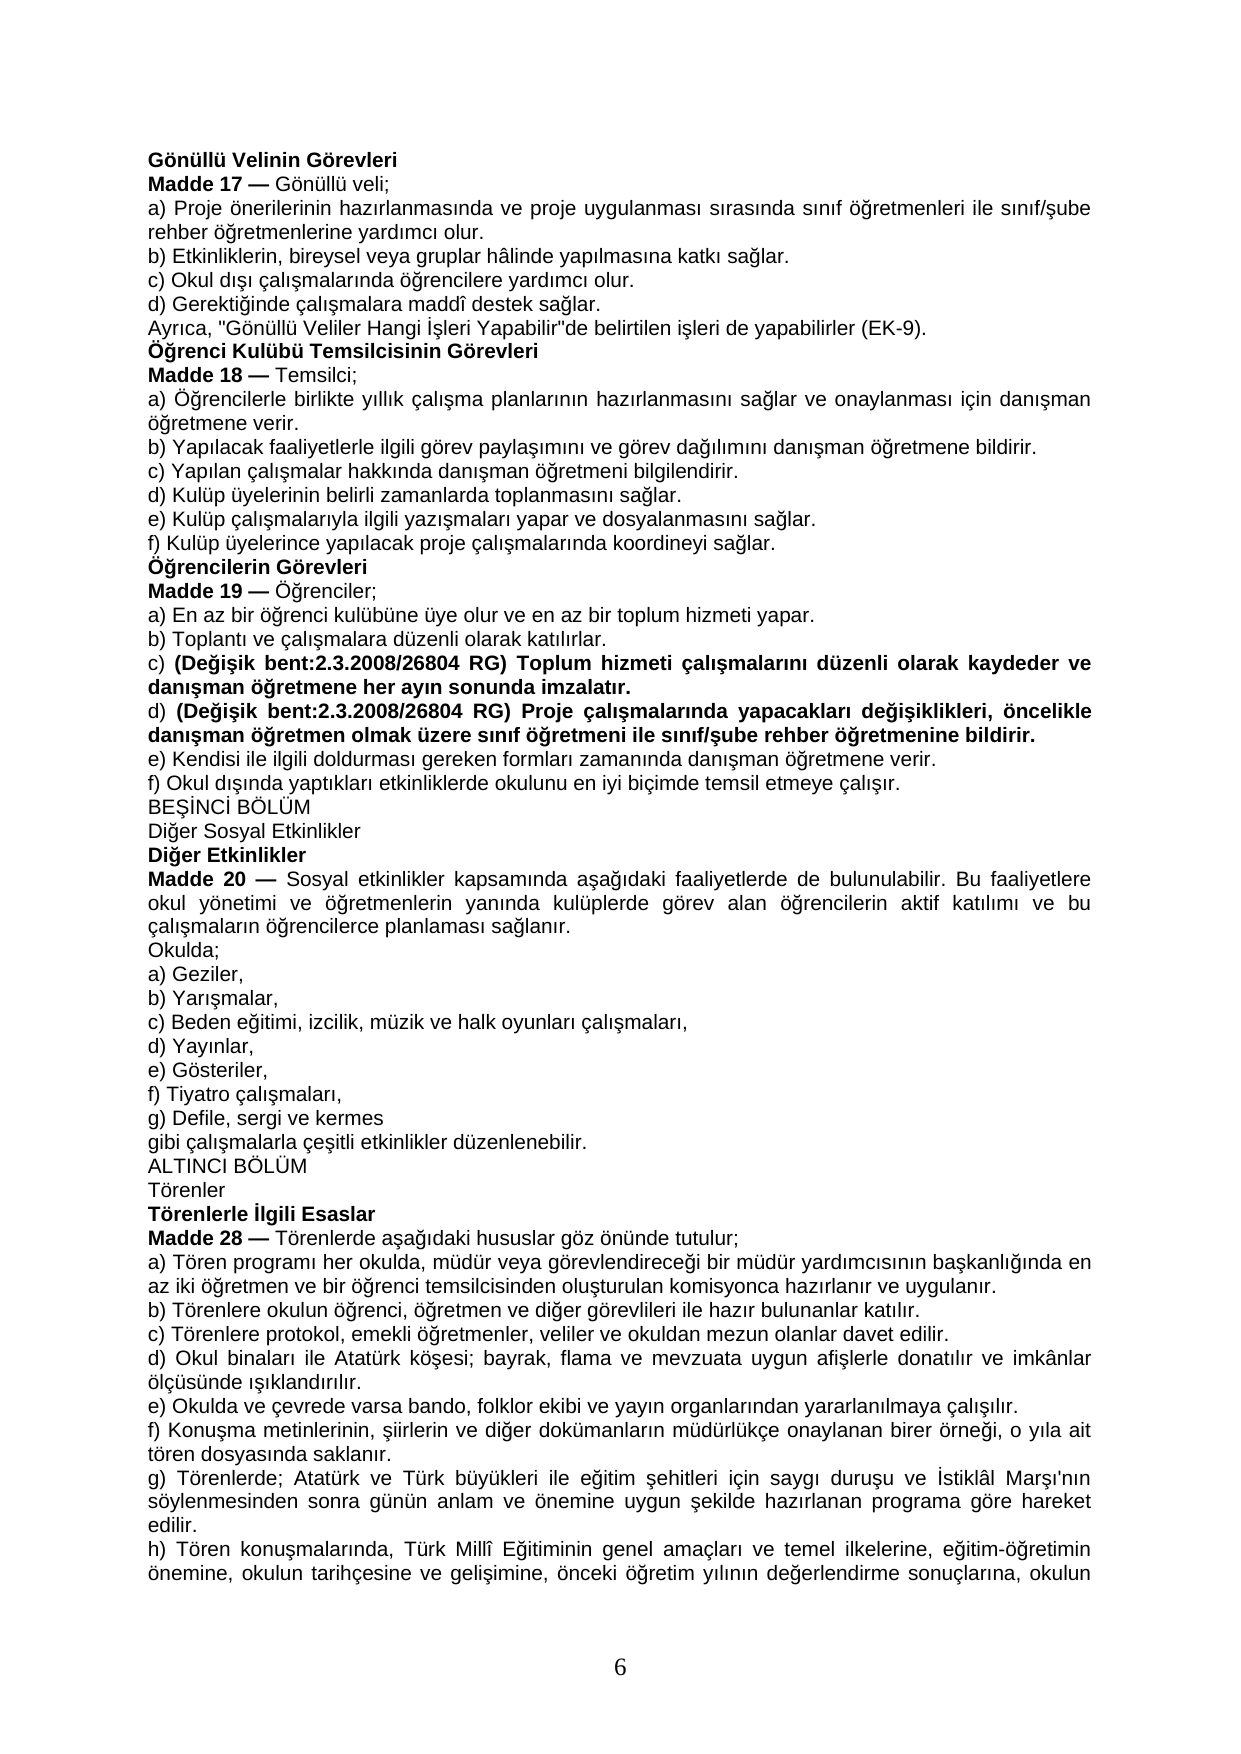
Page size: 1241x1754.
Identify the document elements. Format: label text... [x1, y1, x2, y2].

text BEŞİNCİ BÖLÜM [148, 794, 1093, 818]
text Gönüllü Velinin Görevleri [148, 148, 1093, 172]
text Öğrencilerin Görevleri [148, 555, 1093, 579]
text b) Törenlere okulun öğrenci, öğretmen ve diğer görevlileri ile hazır bulunanlar katılır. [148, 1298, 1093, 1322]
text g) Defile, sergi ve kermes [148, 1106, 1093, 1130]
text a) En az bir öğrenci kulübüne üye olur ve en az bir toplum hizmeti yapar. [148, 603, 1093, 627]
text Diğer Sosyal Etkinlikler [148, 818, 1093, 842]
text Madde 17 — Gönüllü veli; [148, 172, 1093, 196]
text Madde 19 — Öğrenciler; [148, 579, 1093, 603]
text c) Okul dışı çalışmalarında öğrencilere yardımcı olur. [148, 267, 1093, 291]
text e) Gösteriler, [148, 1058, 1093, 1082]
text g) Törenlerde; Atatürk ve Türk büyükleri ile eğitim şehitleri için saygı duruşu ve İstiklâl Marşı'nın söylenmesinden sonra günün anlam ve önemine uygun şekilde hazırlanan programa göre hareket edilir. [148, 1465, 1093, 1537]
text c) Törenlere protokol, emekli öğretmenler, veliler ve okuldan mezun olanlar davet edilir. [148, 1322, 1093, 1346]
text Törenlerle İlgili Esaslar [148, 1202, 1093, 1226]
text d) Okul binaları ile Atatürk köşesi; bayrak, flama ve mevzuata uygun afişlerle donatılır ve imkânlar ölçüsünde ışıklandırılır. [148, 1346, 1093, 1393]
text a) Proje önerilerinin hazırlanmasında ve proje uygulanması sırasında sınıf öğretmenleri ile sınıf/şube rehber öğretmenlerine yardımcı olur. [148, 196, 1093, 243]
text b) Toplantı ve çalışmalara düzenli olarak katılırlar. [148, 627, 1093, 651]
text a) Geziler, [148, 962, 1093, 986]
text Okulda; [148, 938, 1093, 962]
text b) Etkinliklerin, bireysel veya gruplar hâlinde yapılmasına katkı sağlar. [148, 243, 1093, 267]
text c) (Değişik bent:2.3.2008/26804 RG) Toplum hizmeti çalışmalarını düzenli olarak kaydeder ve danışman öğretmene her ayın sonunda imzalatır. [148, 651, 1093, 699]
text b) Yapılacak faaliyetlerle ilgili görev paylaşımını ve görev dağılımını danışman öğretmene bildirir. [148, 435, 1093, 459]
text Madde 28 — Törenlerde aşağıdaki hususlar göz önünde tutulur; [148, 1226, 1093, 1250]
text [148, 1537, 1093, 1585]
text Öğrenci Kulübü Temsilcisinin Görevleri [148, 339, 1093, 363]
text b) Yarışmalar, [148, 986, 1093, 1010]
text Madde 20 — Sosyal etkinlikler kapsamında aşağıdaki faaliyetlerde de bulunulabilir. Bu faaliyetlere okul yönetimi ve öğretmenlerin yanında kulüplerde görev alan öğrencilerin aktif katılımı ve bu çalışmaların öğrencilerce planlaması sağlanır. [148, 866, 1093, 938]
text d) Gerektiğinde çalışmalara maddî destek sağlar. [148, 291, 1093, 315]
text d) Kulüp üyelerinin belirli zamanlarda toplanmasını sağlar. [148, 483, 1093, 507]
text Diğer Etkinlikler [148, 842, 1093, 866]
text a) Öğrencilerle birlikte yıllık çalışma planlarının hazırlanmasını sağlar ve onaylanması için danışman öğretmene verir. [148, 387, 1093, 435]
text d) (Değişik bent:2.3.2008/26804 RG) Proje çalışmalarında yapacakları değişiklikleri, öncelikle danışman öğretmen olmak üzere sınıf öğretmeni ile sınıf/şube rehber öğretmenine bildirir. [148, 699, 1093, 747]
text c) Yapılan çalışmalar hakkında danışman öğretmeni bilgilendirir. [148, 459, 1093, 483]
text f) Konuşma metinlerinin, şiirlerin ve diğer dokümanların müdürlükçe onaylanan birer örneği, o yıla ait tören dosyasında saklanır. [148, 1417, 1093, 1465]
text gibi çalışmalarla çeşitli etkinlikler düzenlenebilir. [148, 1130, 1093, 1154]
text f) Kulüp üyelerince yapılacak proje çalışmalarında koordineyi sağlar. [148, 531, 1093, 555]
text d) Yayınlar, [148, 1034, 1093, 1058]
text e) Okulda ve çevrede varsa bando, folklor ekibi ve yayın organlarından yararlanılmaya çalışılır. [148, 1393, 1093, 1417]
text Törenler [148, 1178, 1093, 1202]
text a) Tören programı her okulda, müdür veya görevlendireceği bir müdür yardımcısının başkanlığında en az iki öğretmen ve bir öğrenci temsilcisinden oluşturulan komisyonca hazırlanır ve uygulanır. [148, 1250, 1093, 1298]
text e) Kulüp çalışmalarıyla ilgili yazışmaları yapar ve dosyalanmasını sağlar. [148, 507, 1093, 531]
text ALTINCI BÖLÜM [148, 1154, 1093, 1178]
text Madde 18 — Temsilci; [148, 363, 1093, 387]
text f) Okul dışında yaptıkları etkinliklerde okulunu en iyi biçimde temsil etmeye çalışır. [148, 771, 1093, 794]
text c) Beden eğitimi, izcilik, müzik ve halk oyunları çalışmaları, [148, 1010, 1093, 1034]
text Ayrıca, "Gönüllü Veliler Hangi İşleri Yapabilir"de belirtilen işleri de yapabilirler (EK-9). [148, 315, 1093, 339]
text f) Tiyatro çalışmaları, [148, 1082, 1093, 1106]
text e) Kendisi ile ilgili doldurması gereken formları zamanında danışman öğretmene verir. [148, 747, 1093, 771]
